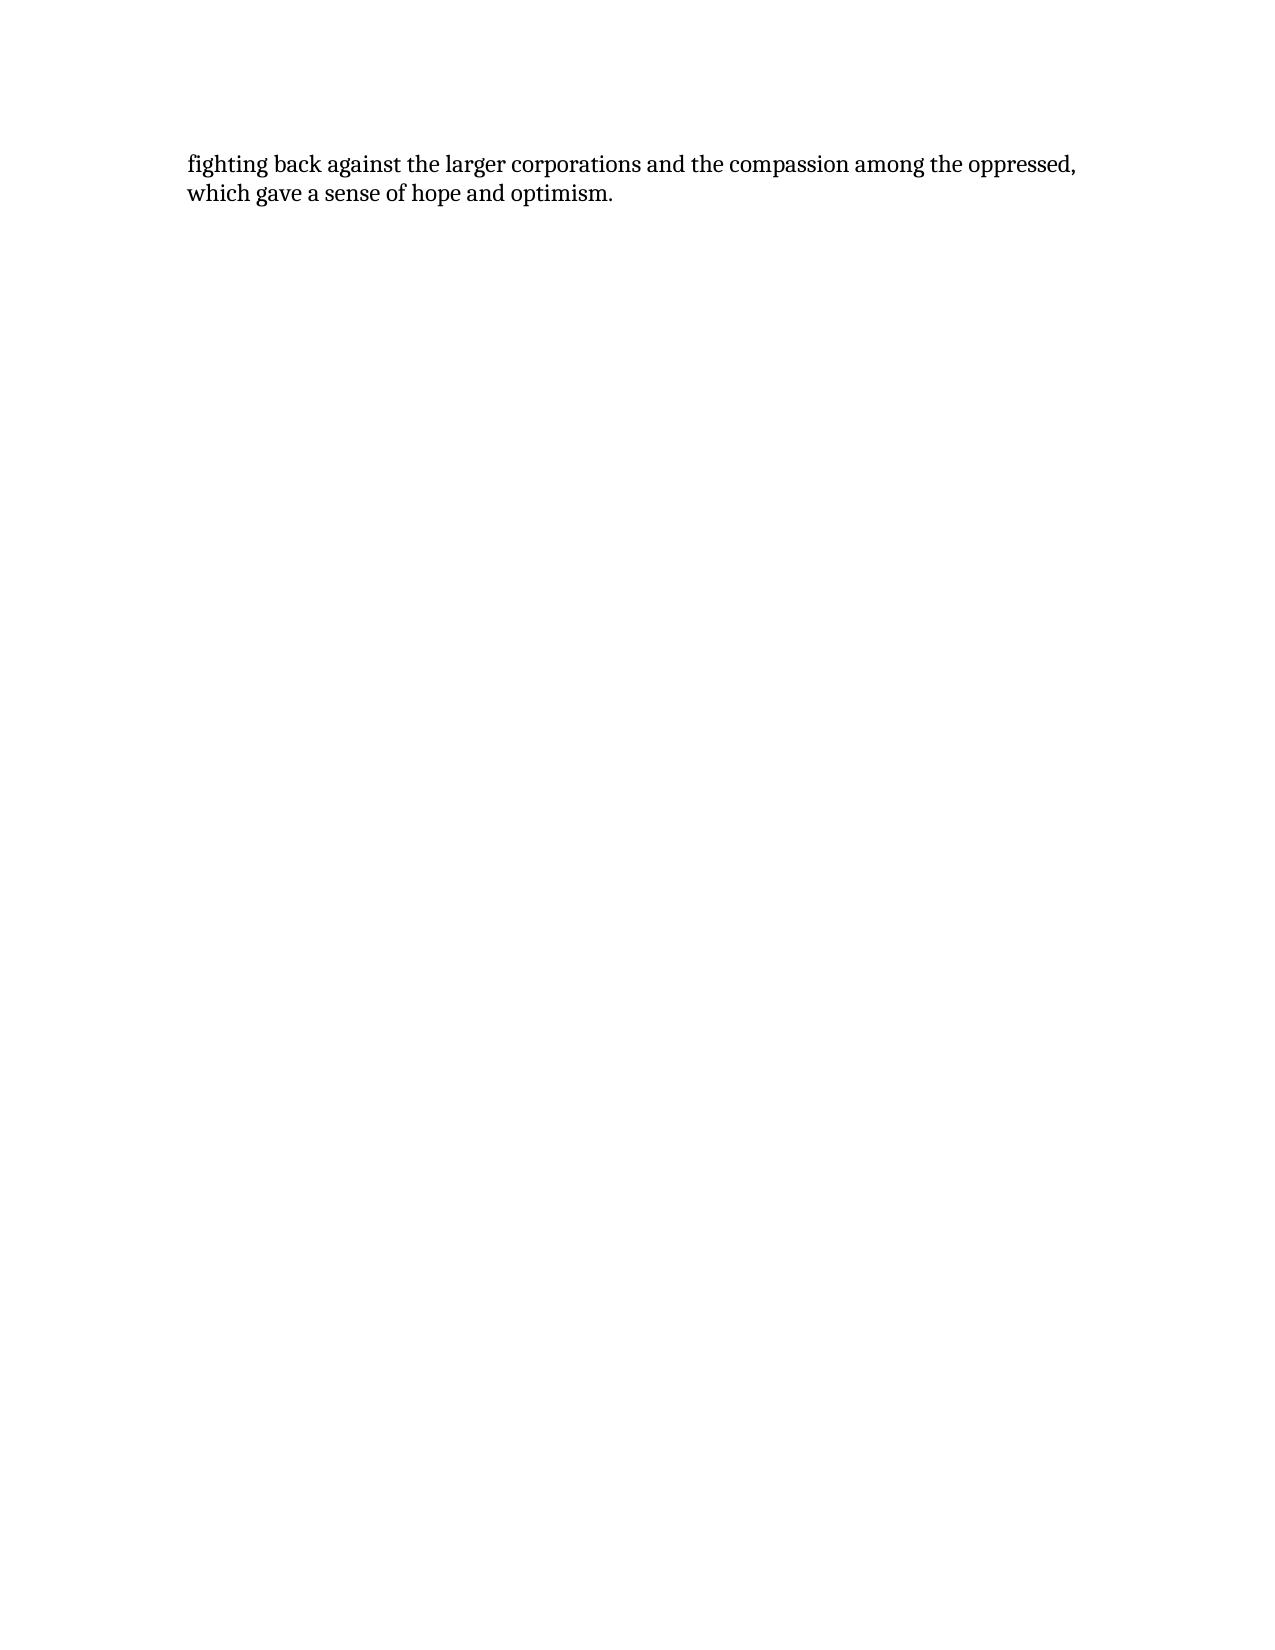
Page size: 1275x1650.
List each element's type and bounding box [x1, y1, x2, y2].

text [187, 150, 1087, 207]
